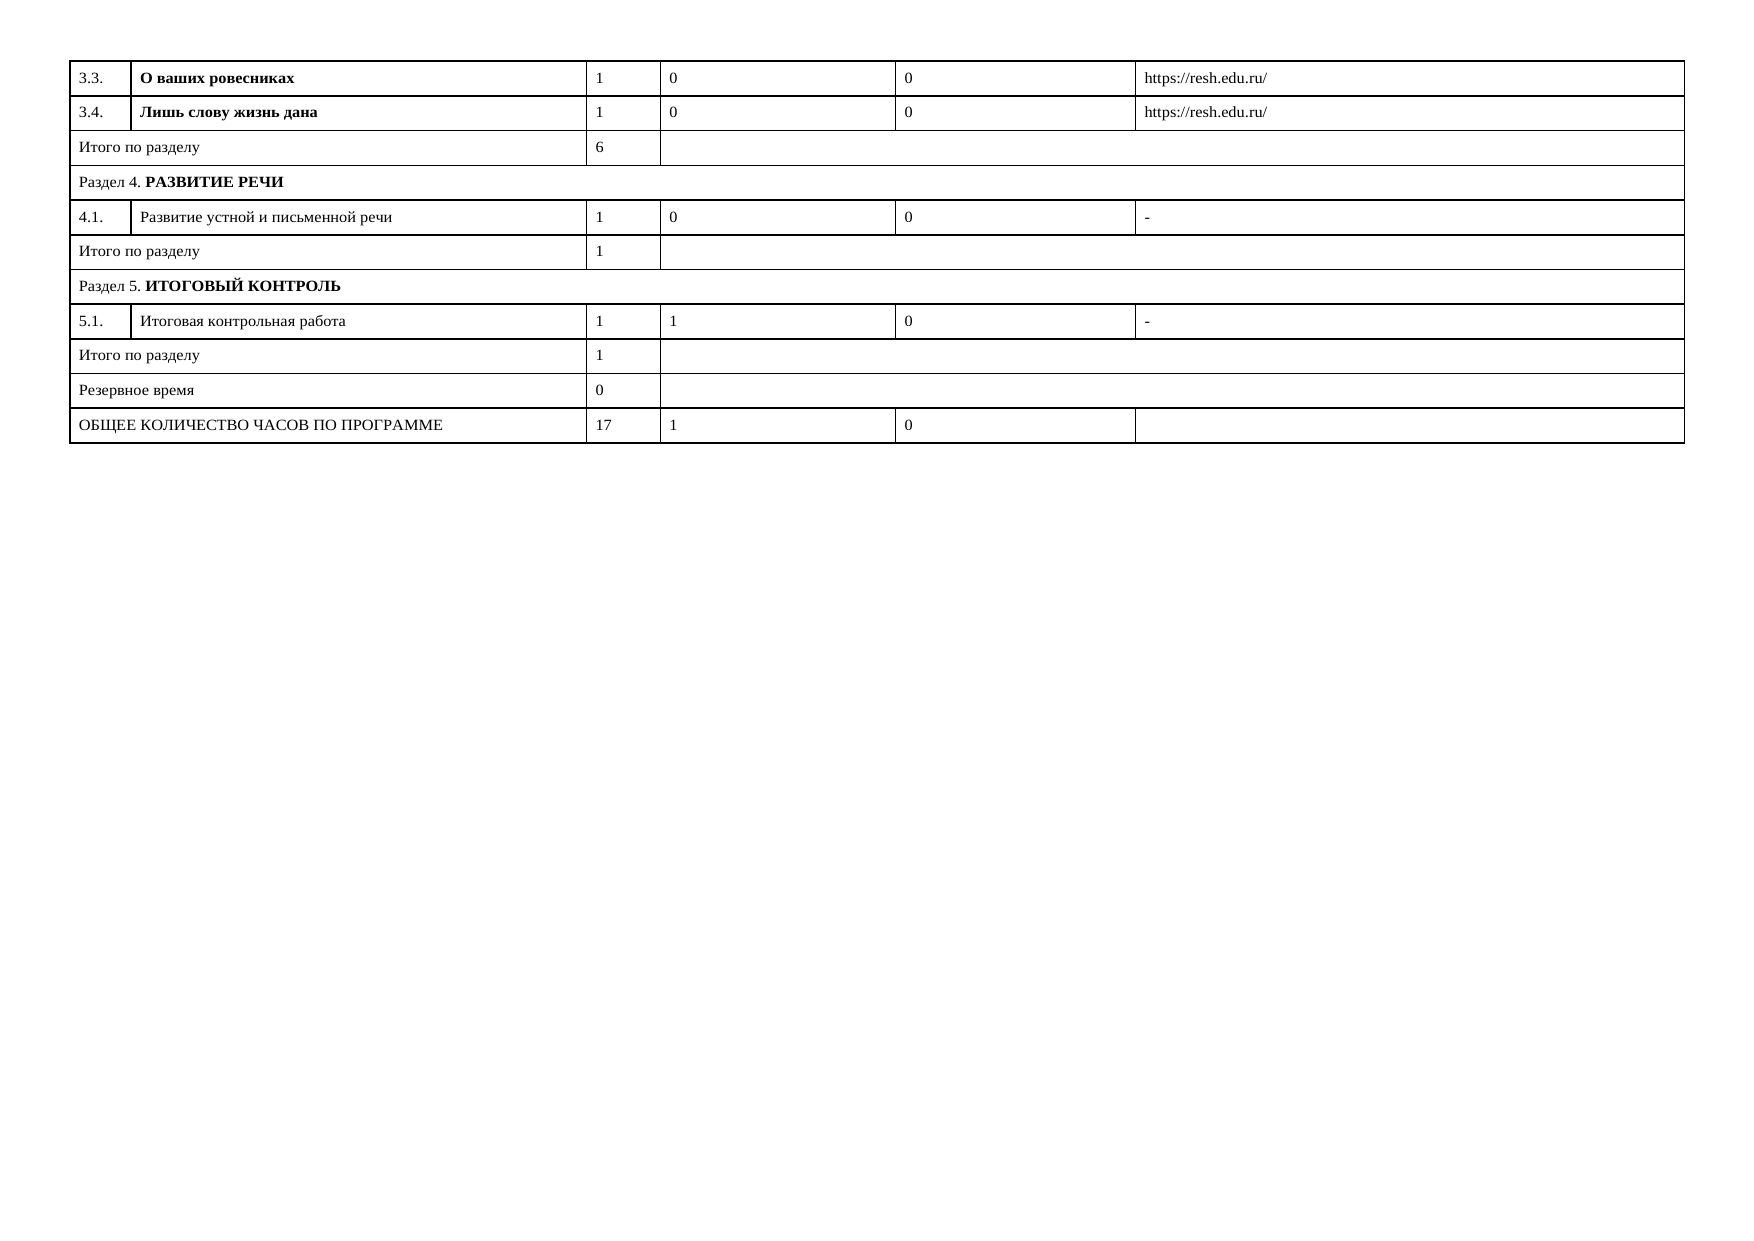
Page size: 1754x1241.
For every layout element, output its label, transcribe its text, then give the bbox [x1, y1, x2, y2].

table_cell [1136, 409, 1684, 442]
table_cell 0 [896, 409, 1135, 442]
table_cell 17 [587, 409, 660, 442]
table_cell Резервное время [71, 374, 586, 407]
table_cell 0 [896, 201, 1135, 234]
table_cell ОБЩЕЕ КОЛИЧЕСТВО ЧАСОВ ПО ПРОГРАММЕ [71, 409, 586, 442]
table_cell 4.1. [71, 201, 130, 234]
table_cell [1136, 97, 1684, 130]
table_cell 1 [661, 409, 895, 442]
table_cell Итого по разделу [71, 131, 586, 164]
table_header 3.3. [71, 62, 130, 95]
table_cell 1 [587, 305, 660, 338]
table_cell [661, 374, 1684, 407]
table_cell Раздел 4. РАЗВИТИЕ РЕЧИ [71, 166, 1684, 199]
table_cell Итого по разделу [71, 236, 586, 268]
table_cell 1 [587, 340, 660, 373]
table_cell - [1136, 201, 1684, 234]
table_cell [661, 236, 1684, 268]
table_cell [661, 131, 1684, 164]
table_cell 0 [661, 97, 895, 130]
table_cell 3.4. [71, 97, 130, 130]
table_cell 1 [587, 236, 660, 268]
table_cell 1 [587, 201, 660, 234]
table_cell - [1136, 305, 1684, 338]
table_cell Итоговая контрольная работа [132, 305, 586, 338]
table_cell 1 [587, 97, 660, 130]
table_cell 0 [587, 374, 660, 407]
table_cell 5.1. [71, 305, 130, 338]
table_header 0 [661, 62, 895, 95]
table_cell 6 [587, 131, 660, 164]
table_header О ваших ровесниках [132, 62, 586, 95]
table_header 0 [896, 62, 1135, 95]
table_cell 0 [896, 305, 1135, 338]
table_cell Лишь слову жизнь дана [132, 97, 586, 130]
table_cell 0 [661, 201, 895, 234]
table_header 1 [587, 62, 660, 95]
table_header https://resh.edu.ru/ [1136, 62, 1684, 95]
table_cell [661, 340, 1684, 373]
table_cell Раздел 5. ИТОГОВЫЙ КОНТРОЛЬ [71, 270, 1684, 303]
table_cell Развитие устной и письменной речи [132, 201, 586, 234]
table_cell Итого по разделу [71, 340, 586, 373]
table_cell 0 [896, 97, 1135, 130]
table_cell 1 [661, 305, 895, 338]
